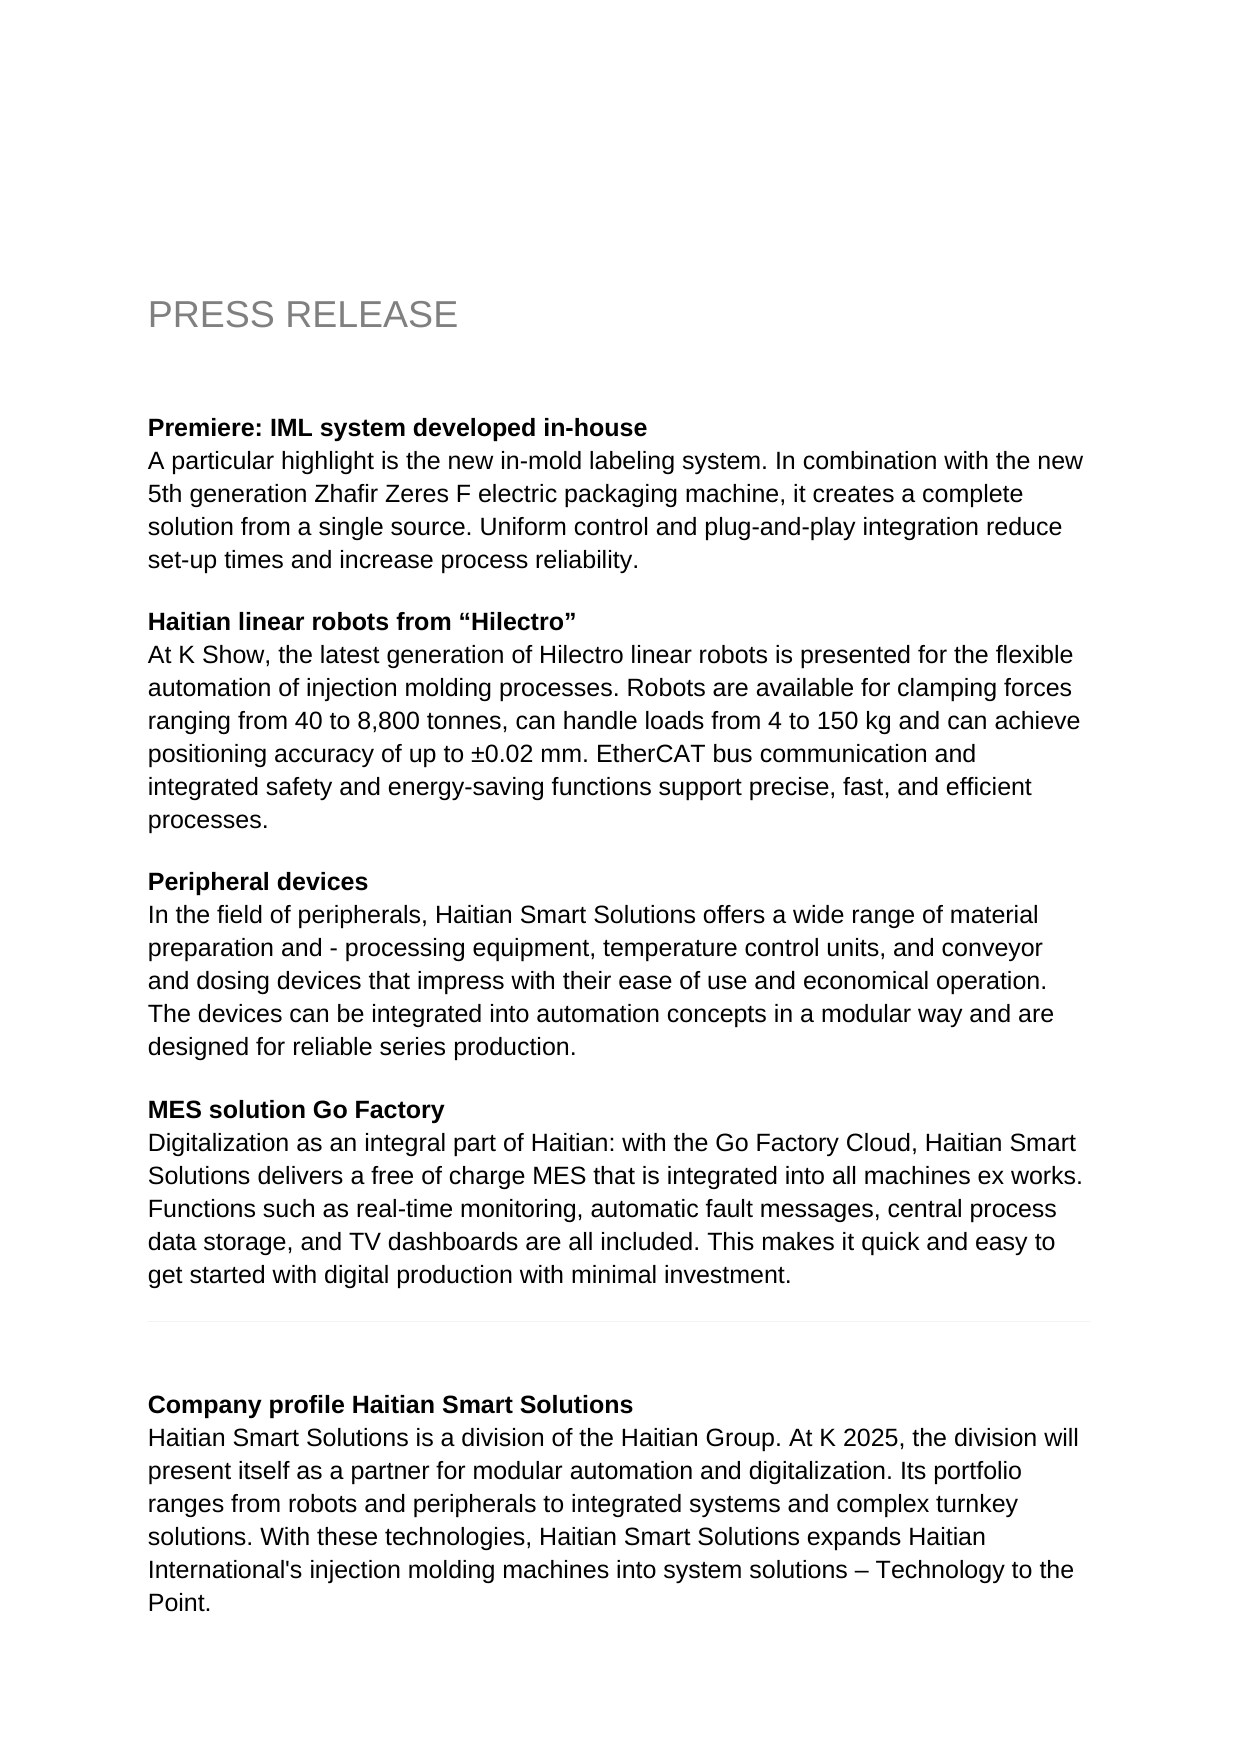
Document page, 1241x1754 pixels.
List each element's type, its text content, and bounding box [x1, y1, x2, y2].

text Company profile Haitian Smart Solutions Haitian Smart Solutions is a division of the Haitian Group. At K 2025, the division will present itself as a partner for modular automation and digitalization. Its portfolio ranges from robots and peripherals to integrated systems and complex turnkey solutions. With these technologies, Haitian Smart Solutions expands Haitian International's injection molding machines into system solutions – Technology to the Point. [148, 1390, 1093, 1617]
text Premiere: IML system developed in-house A particular highlight is the new in-mold labeling system. In combination with the new 5th generation Zhafir Zeres F electric packaging machine, it creates a complete solution from a single source. Uniform control and plug-and-play integration reduce set-up times and increase process reliability. [148, 413, 1093, 573]
text Haitian linear robots from “Hilectro” At K Show, the latest generation of Hilectro linear robots is presented for the flexible automation of injection molding processes. Robots are available for clamping forces ranging from 40 to 8,800 tonnes, can handle loads from 4 to 150 kg and can achieve positioning accuracy of up to ±0.02 mm. EtherCAT bus communication and integrated safety and energy-saving functions support precise, fast, and efficient processes. [148, 607, 1093, 834]
text Peripheral devices In the field of peripherals, Haitian Smart Solutions offers a wide range of material preparation and - processing equipment, temperature control units, and conveyor and dosing devices that impress with their ease of use and economical operation. The devices can be integrated into automation concepts in a modular way and are designed for reliable series production. [148, 867, 1093, 1061]
text MES solution Go Factory Digitalization as an integral part of Haitian: with the Go Factory Cloud, Haitian Smart Solutions delivers a free of charge MES that is integrated into all machines ex works. Functions such as real-time monitoring, automatic fault messages, central process data storage, and TV dashboards are all included. This makes it quick and easy to get started with digital production with minimal investment. [148, 1094, 1093, 1288]
